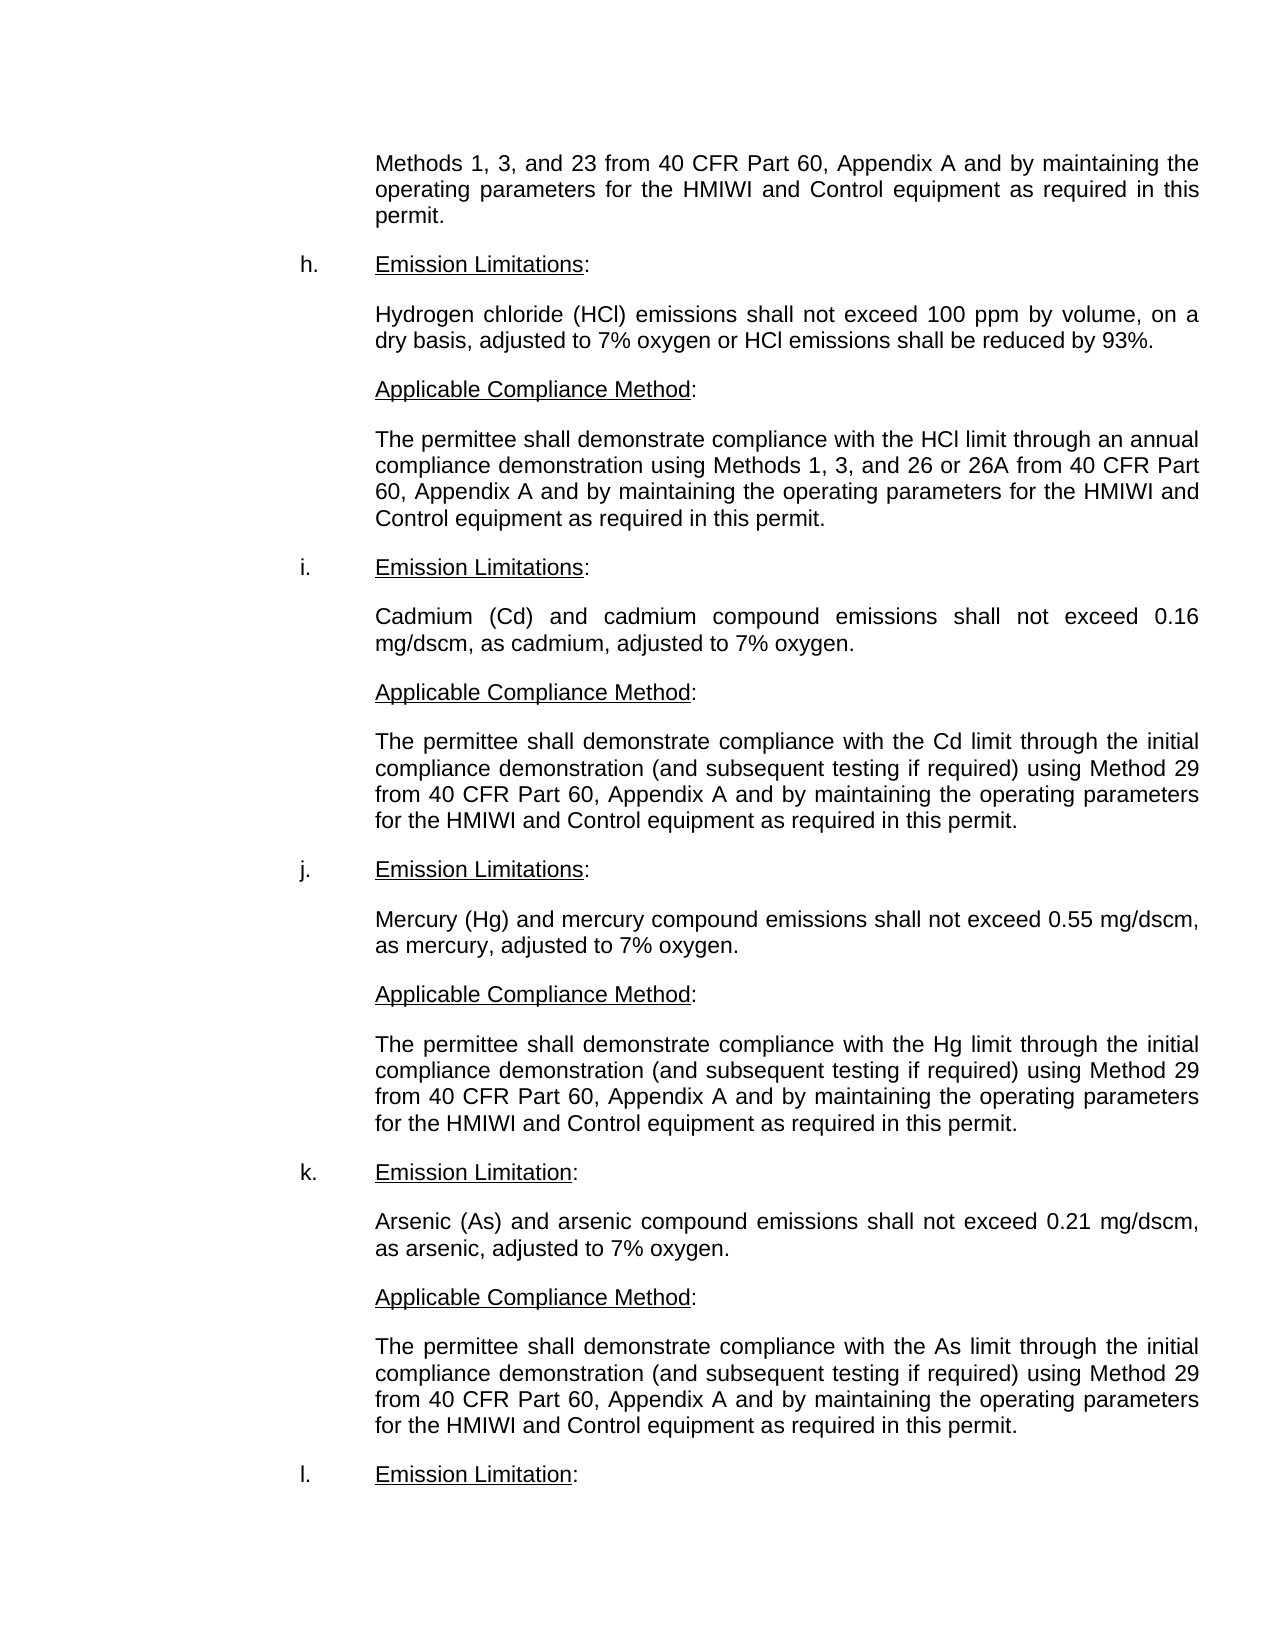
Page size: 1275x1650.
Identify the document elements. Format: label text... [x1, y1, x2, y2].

text Applicable Compliance Method: [375, 679, 1200, 705]
text Emission Limitation: [300, 1159, 1200, 1185]
text The permittee shall demonstrate compliance with the As limit through the initial compliance demonstration (and subsequent testing if required) using Method 29 from 40 CFR Part 60, Appendix A and by maintaining the operating parameters for the HMIWI and Control equipment as required in this permit. [375, 1333, 1200, 1438]
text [375, 149, 1200, 228]
text Cadmium (Cd) and cadmium compound emissions shall not exceed 0.16 mg/dscm, as cadmium, adjusted to 7% oxygen. [375, 603, 1200, 656]
text Arsenic (As) and arsenic compound emissions shall not exceed 0.21 mg/dscm, as arsenic, adjusted to 7% oxygen. [375, 1208, 1200, 1261]
text Applicable Compliance Method: [375, 1284, 1200, 1310]
text Emission Limitations: [300, 554, 1200, 580]
text Emission Limitations: [300, 856, 1200, 883]
text Emission Limitations: [300, 251, 1200, 278]
text The permittee shall demonstrate compliance with the Cd limit through the initial compliance demonstration (and subsequent testing if required) using Method 29 from 40 CFR Part 60, Appendix A and by maintaining the operating parameters for the HMIWI and Control equipment as required in this permit. [375, 728, 1200, 833]
text Mercury (Hg) and mercury compound emissions shall not exceed 0.55 mg/dscm, as mercury, adjusted to 7% oxygen. [375, 906, 1200, 958]
text Applicable Compliance Method: [375, 376, 1200, 403]
text The permittee shall demonstrate compliance with the HCl limit through an annual compliance demonstration using Methods 1, 3, and 26 or 26A from 40 CFR Part 60, Appendix A and by maintaining the operating parameters for the HMIWI and Control equipment as required in this permit. [375, 426, 1200, 531]
text Emission Limitation: [300, 1461, 1200, 1488]
text Hydrogen chloride (HCl) emissions shall not exceed 100 ppm by volume, on a dry basis, adjusted to 7% oxygen or HCl emissions shall be reduced by 93%. [375, 301, 1200, 353]
text The permittee shall demonstrate compliance with the Hg limit through the initial compliance demonstration (and subsequent testing if required) using Method 29 from 40 CFR Part 60, Appendix A and by maintaining the operating parameters for the HMIWI and Control equipment as required in this permit. [375, 1031, 1200, 1136]
text Applicable Compliance Method: [375, 981, 1200, 1008]
